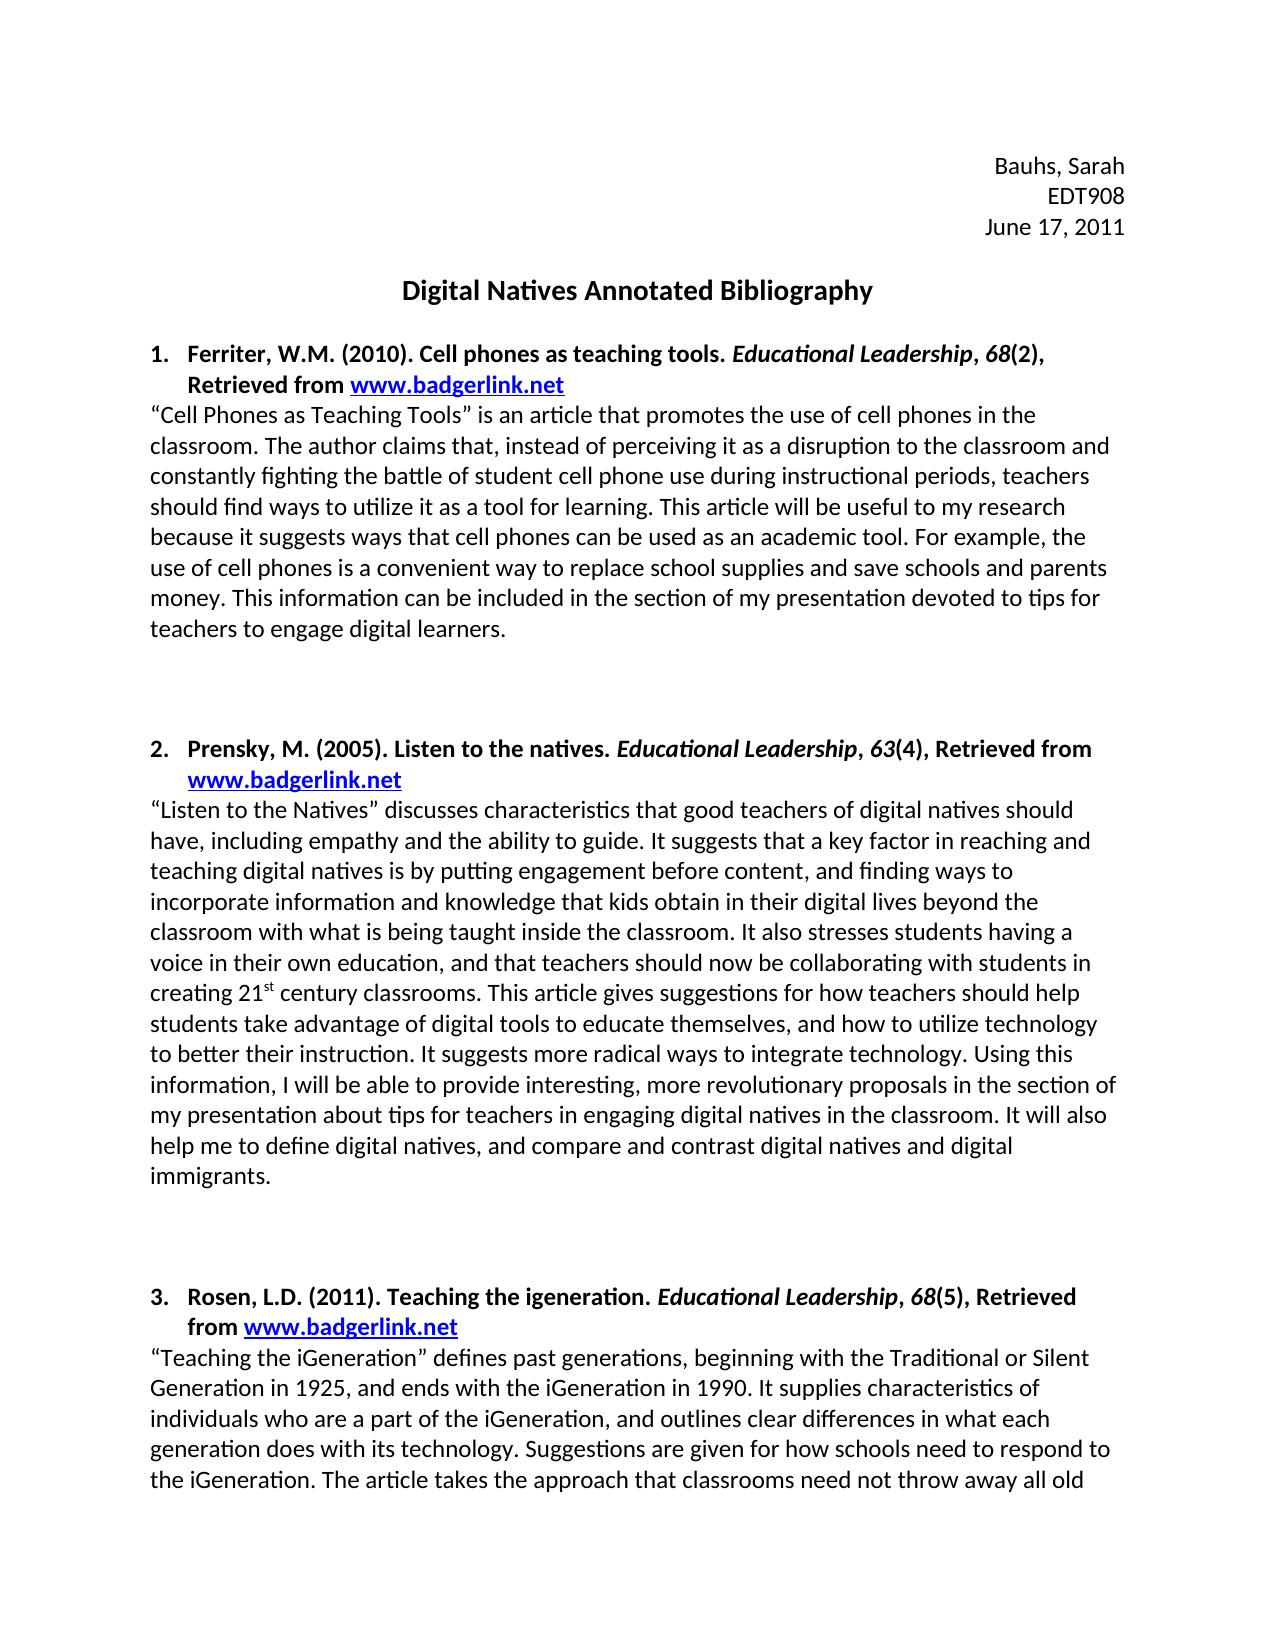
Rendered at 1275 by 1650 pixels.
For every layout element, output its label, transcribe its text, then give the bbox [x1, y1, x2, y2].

list Rosen, L.D. (2011). Teaching the igeneration. Educational Leadership, 68(5), Retrieved from www.badgerlink.net [150, 1281, 1125, 1342]
text “Cell Phones as Teaching Tools” is an article that promotes the use of cell phones in the classroom. The author claims that, instead of perceiving it as a disruption to the classroom and constantly fighting the battle of student cell phone use during instructional periods, teachers should find ways to utilize it as a tool for learning. This article will be useful to my research because it suggests ways that cell phones can be used as an academic tool. For example, the use of cell phones is a convenient way to replace school supplies and save schools and parents money. This information can be included in the section of my presentation devoted to tips for teachers to engage digital learners. [150, 399, 1125, 643]
text Digital Natives Annotated Bibliography [150, 272, 1125, 308]
text Bauhs, Sarah [150, 150, 1125, 181]
list Prensky, M. (2005). Listen to the natives. Educational Leadership, 63(4), Retrieved from www.badgerlink.net [150, 733, 1125, 794]
text “Listen to the Natives” discusses characteristics that good teachers of digital natives should have, including empathy and the ability to guide. It suggests that a key factor in reaching and teaching digital natives is by putting engagement before content, and finding ways to incorporate information and knowledge that kids obtain in their digital lives beyond the classroom with what is being taught inside the classroom. It also stresses students having a voice in their own education, and that teachers should now be collaborating with students in creating 21st century classrooms. This article gives suggestions for how teachers should help students take advantage of digital tools to educate themselves, and how to utilize technology to better their instruction. It suggests more radical ways to integrate technology. Using this information, I will be able to provide interesting, more revolutionary proposals in the section of my presentation about tips for teachers in engaging digital natives in the classroom. It will also help me to define digital natives, and compare and contrast digital natives and digital immigrants. [150, 794, 1125, 1191]
text June 17, 2011 [150, 211, 1125, 242]
list Ferriter, W.M. (2010). Cell phones as teaching tools. Educational Leadership, 68(2), Retrieved from www.badgerlink.net [150, 338, 1125, 399]
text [150, 1342, 1125, 1494]
text EDT908 [150, 181, 1125, 211]
